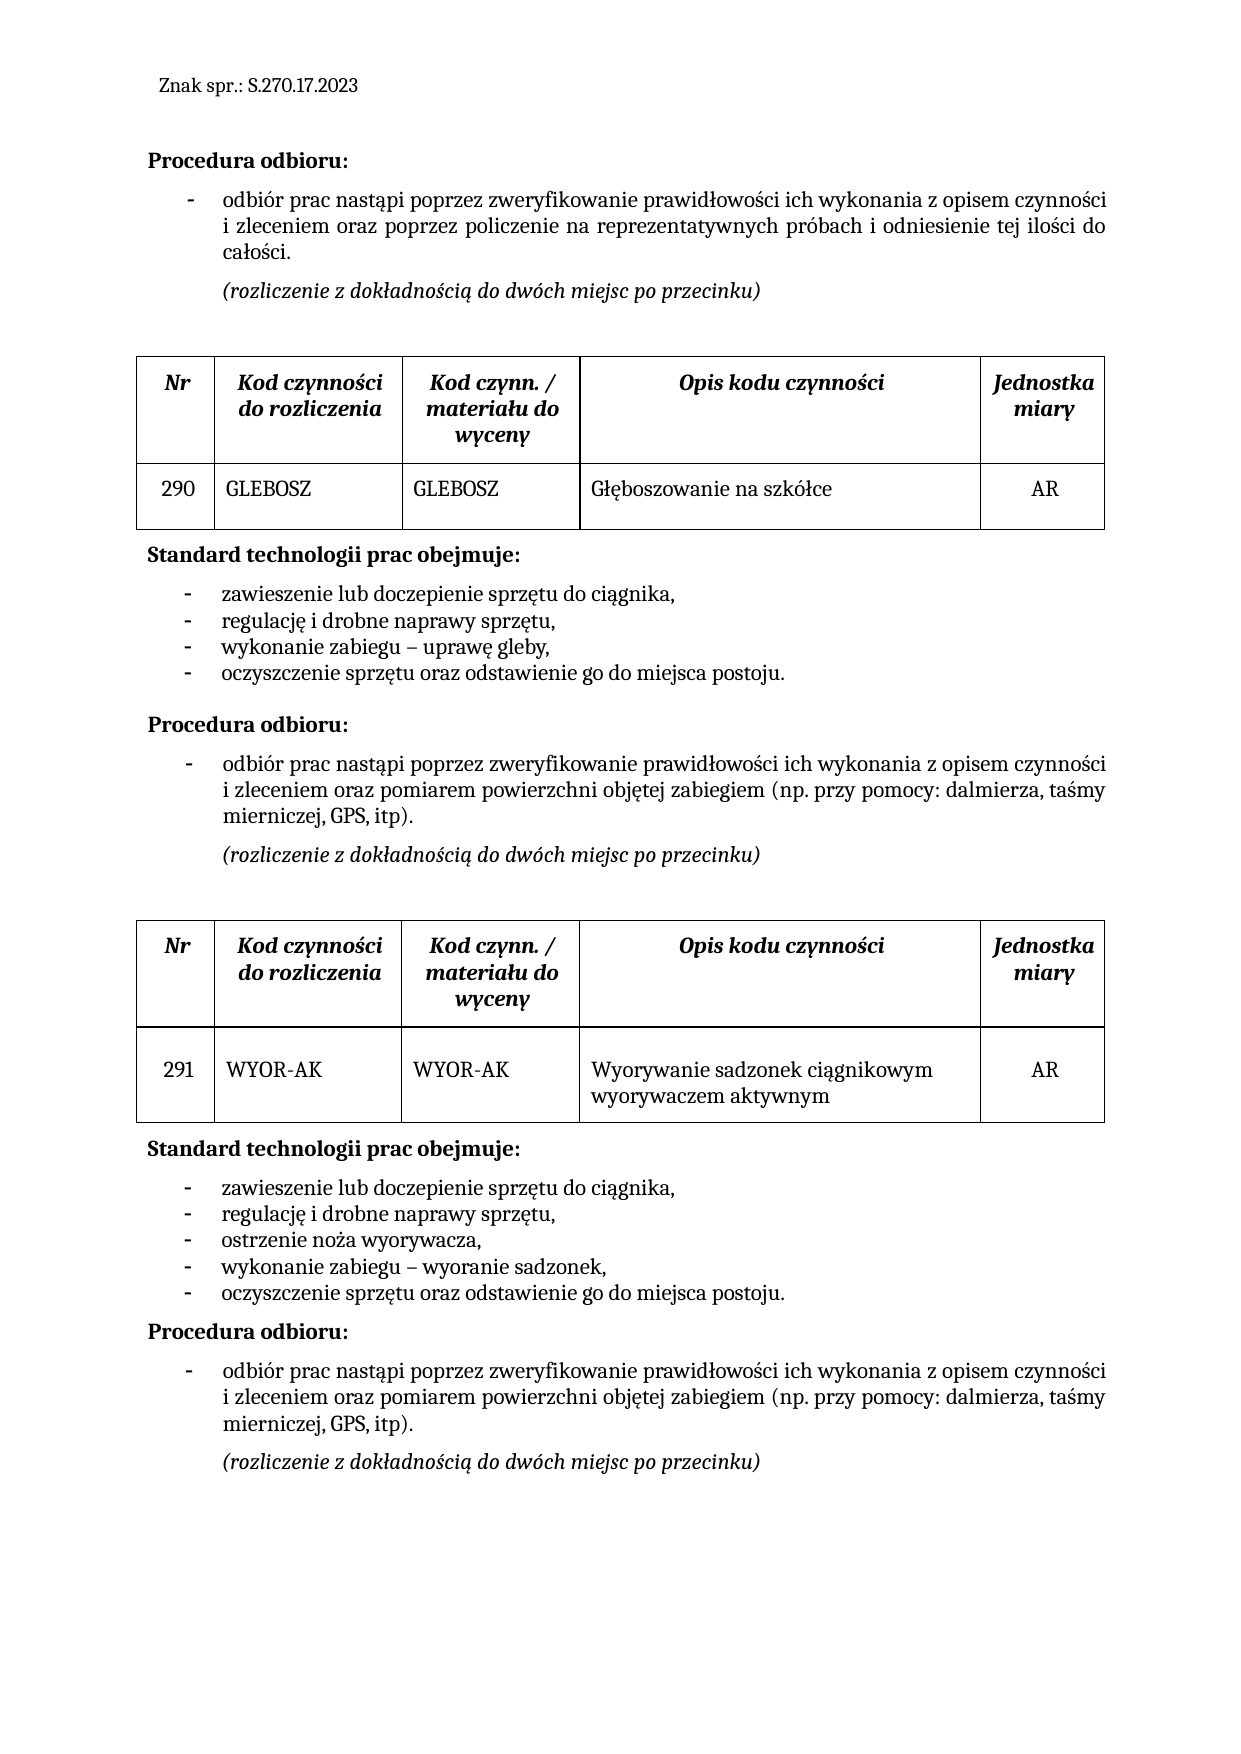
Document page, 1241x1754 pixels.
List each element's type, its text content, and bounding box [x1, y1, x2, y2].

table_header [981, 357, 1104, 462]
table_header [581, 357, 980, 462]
list wykonanie zabiegu – uprawę gleby, [184, 634, 1107, 660]
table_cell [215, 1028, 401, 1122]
text Procedura odbioru: [148, 1319, 1107, 1345]
list wykonanie zabiegu – wyoranie sadzonek, [184, 1253, 1107, 1280]
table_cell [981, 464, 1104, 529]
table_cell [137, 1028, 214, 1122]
list odbiór prac nastąpi poprzez zweryfikowanie prawidłowości ich wykonania z opisem czynności i zleceniem oraz poprzez policzenie na reprezentatywnych próbach i odniesienie tej ilości do całości. [185, 186, 1107, 266]
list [185, 1358, 1107, 1437]
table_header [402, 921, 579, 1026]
text Procedura odbioru: [148, 712, 1107, 738]
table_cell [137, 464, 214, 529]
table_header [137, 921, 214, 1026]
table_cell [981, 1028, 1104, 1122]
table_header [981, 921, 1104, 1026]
text (rozliczenie z dokładnością do dwóch miejsc po przecinku) [148, 278, 1107, 304]
list oczyszczenie sprzętu oraz odstawienie go do miejsca postoju. [184, 660, 1107, 687]
text (rozliczenie z dokładnością do dwóch miejsc po przecinku) [148, 842, 1107, 868]
text Procedura odbioru: [148, 148, 1107, 174]
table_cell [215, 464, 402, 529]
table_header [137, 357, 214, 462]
text Standard technologii prac obejmuje: [148, 542, 1107, 569]
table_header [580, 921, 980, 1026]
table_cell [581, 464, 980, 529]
list regulację i drobne naprawy sprzętu, [184, 607, 1107, 634]
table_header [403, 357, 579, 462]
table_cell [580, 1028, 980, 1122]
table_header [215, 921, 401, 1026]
list regulację i drobne naprawy sprzętu, [184, 1201, 1107, 1227]
list zawieszenie lub doczepienie sprzętu do ciągnika, [184, 1174, 1107, 1201]
text Standard technologii prac obejmuje: [148, 1136, 1107, 1162]
list oczyszczenie sprzętu oraz odstawienie go do miejsca postoju. [184, 1280, 1107, 1306]
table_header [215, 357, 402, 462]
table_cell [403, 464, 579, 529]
list zawieszenie lub doczepienie sprzętu do ciągnika, [184, 581, 1107, 607]
list ostrzenie noża wyorywacza, [184, 1227, 1107, 1253]
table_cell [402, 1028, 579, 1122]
text (rozliczenie z dokładnością do dwóch miejsc po przecinku) [148, 1449, 1107, 1476]
